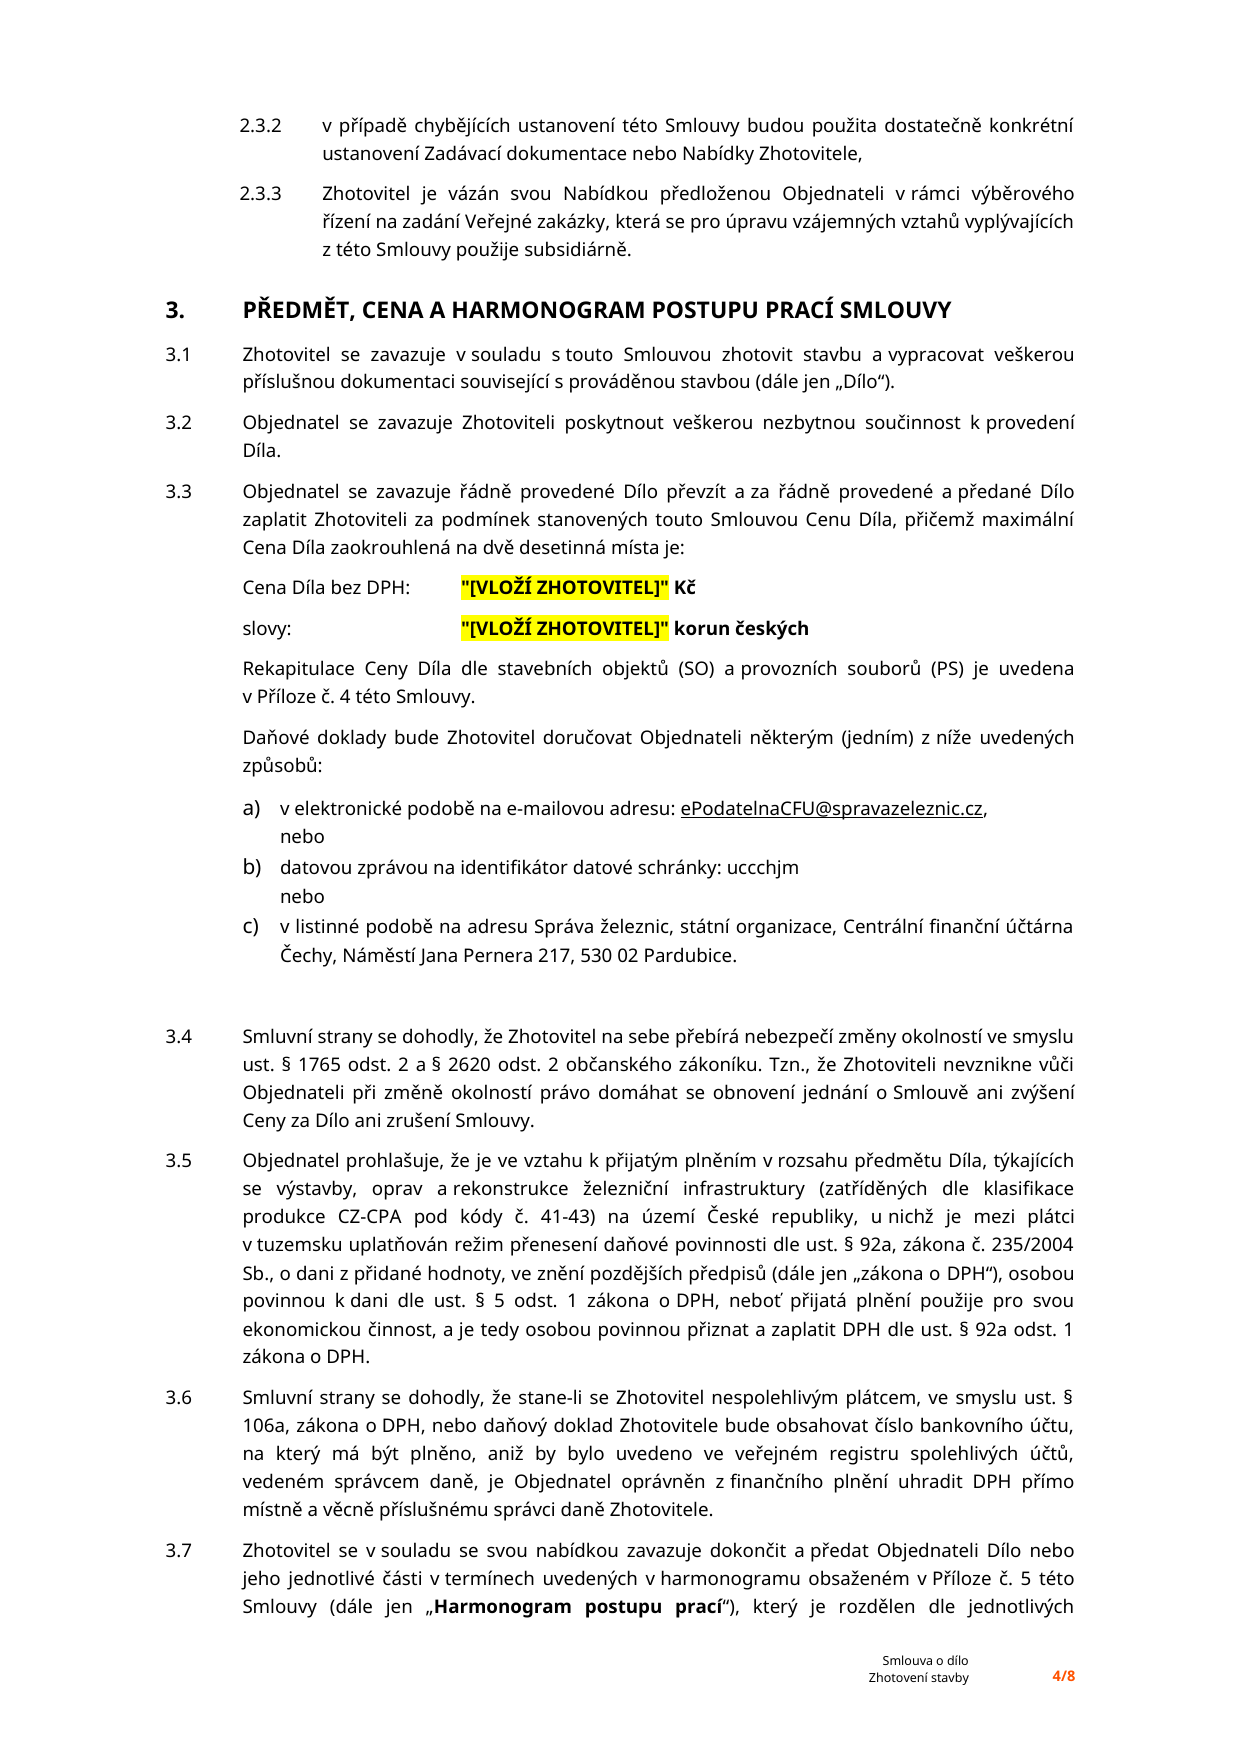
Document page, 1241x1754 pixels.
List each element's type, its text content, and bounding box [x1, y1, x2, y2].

text Zhotovitel se zavazuje v souladu s touto Smlouvou zhotovit stavbu a vypracovat veškerou příslušnou dokumentaci související s prováděnou stavbou (dále jen „Dílo“). [165, 341, 1075, 394]
text v případě chybějících ustanovení této Smlouvy budou použita dostatečně konkrétní ustanovení Zadávací dokumentace nebo Nabídky Zhotovitele, [239, 112, 1075, 166]
list v elektronické podobě na e-mailovou adresu: ePodatelnaCFU@spravazeleznic.cz, [242, 793, 1075, 821]
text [165, 1537, 1075, 1618]
text PŘEDMĚT, CENA A HARMONOGRAM POSTUPU PRACÍ SMLOUVY [165, 294, 1075, 325]
list nebo [280, 883, 1075, 909]
text Smluvní strany se dohodly, že Zhotovitel na sebe přebírá nebezpečí změny okolností ve smyslu ust. § 1765 odst. 2 a § 2620 odst. 2 občanského zákoníku. Tzn., že Zhotoviteli nevznikne vůči Objednateli při změně okolností právo domáhat se obnovení jednání o Smlouvě ani zvýšení Ceny za Dílo ani zrušení Smlouvy. [165, 1023, 1075, 1133]
list nebo [280, 824, 1075, 849]
list Daňové doklady bude Zhotovitel doručovat Objednateli některým (jedním) z níže uvedených způsobů: [242, 724, 1075, 778]
text slovy: "[VLOŽÍ ZHOTOVITEL]" korun českých [242, 615, 461, 641]
text Objednatel prohlašuje, že je ve vztahu k přijatým plněním v rozsahu předmětu Díla, týkajících se výstavby, oprav a rekonstrukce železniční infrastruktury (zatříděných dle klasifikace produkce CZ-CPA pod kódy č. 41-43) na území České republiky, u nichž je mezi plátci v tuzemsku uplatňován režim přenesení daňové povinnosti dle ust. § 92a, zákona č. 235/2004 Sb., o dani z přidané hodnoty, ve znění pozdějších předpisů (dále jen „zákona o DPH“), osobou povinnou k dani dle ust. § 5 odst. 1 zákona o DPH, neboť přijatá plnění použije pro svou ekonomickou činnost, a je tedy osobou povinnou přiznat a zaplatit DPH dle ust. § 92a odst. 1 zákona o DPH. [165, 1148, 1075, 1369]
list v listinné podobě na adresu Správa železnic, státní organizace, Centrální finanční účtárna Čechy, Náměstí Jana Pernera 217, 530 02 Pardubice. [242, 911, 1075, 968]
text Objednatel se zavazuje Zhotoviteli poskytnout veškerou nezbytnou součinnost k provedení Díla. [165, 409, 1075, 463]
text Zhotovitel je vázán svou Nabídkou předloženou Objednateli v rámci výběrového řízení na zadání Veřejné zakázky, která se pro úpravu vzájemných vztahů vyplývajících z této Smlouvy použije subsidiárně. [239, 181, 1075, 262]
list datovou zprávou na identifikátor datové schránky: uccchjm [242, 852, 1075, 880]
text slovy: "[VLOŽÍ ZHOTOVITEL]" korun českých [669, 615, 1075, 641]
text Cena Díla bez DPH: "[VLOŽÍ ZHOTOVITEL]" Kč [242, 574, 1075, 600]
text Smluvní strany se dohodly, že stane-li se Zhotovitel nespolehlivým plátcem, ve smyslu ust. § 106a, zákona o DPH, nebo daňový doklad Zhotovitele bude obsahovat číslo bankovního účtu, na který má být plněno, aniž by bylo uvedeno ve veřejném registru spolehlivých účtů, vedeném správcem daně, je Objednatel oprávněn z finančního plnění uhradit DPH přímo místně a věcně příslušnému správci daně Zhotovitele. [165, 1384, 1075, 1522]
text Rekapitulace Ceny Díla dle stavebních objektů (SO) a provozních souborů (PS) je uvedena v Příloze č. 4 této Smlouvy. [242, 656, 1075, 709]
text Objednatel se zavazuje řádně provedené Dílo převzít a za řádně provedené a předané Dílo zaplatit Zhotoviteli za podmínek stanovených touto Smlouvou Cenu Díla, přičemž maximální Cena Díla zaokrouhlená na dvě desetinná místa je: [165, 478, 1075, 559]
